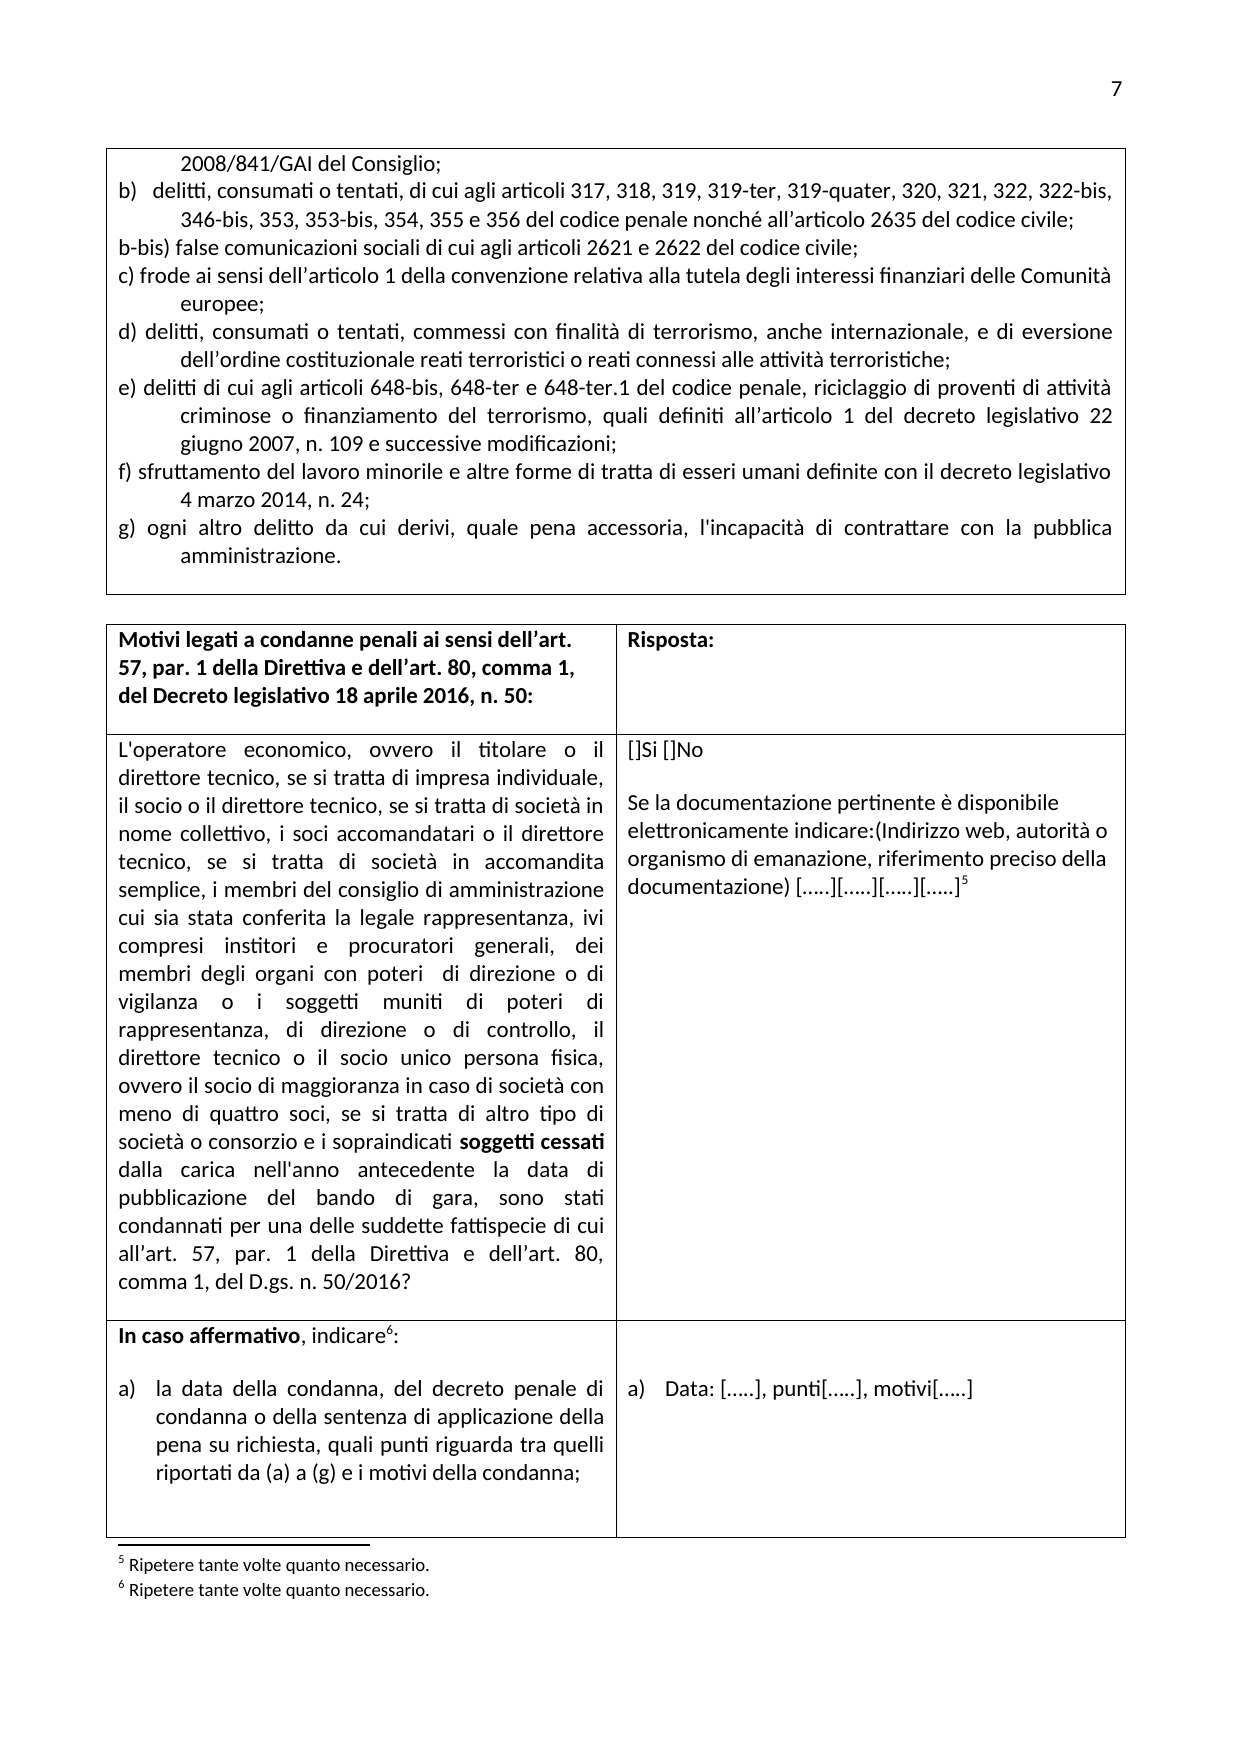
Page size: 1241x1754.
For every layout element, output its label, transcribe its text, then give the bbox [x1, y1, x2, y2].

table_header Motivi legati a condanne penali ai sensi dell’art. 57, par. 1 della Direttiva e dell’art. 80, comma 1, del Decreto legislativo 18 aprile 2016, n. 50: [107, 625, 616, 734]
table_cell []Si []No Se la documentazione pertinente è disponibile elettronicamente indicare:(Indirizzo web, autorità o organismo di emanazione, riferimento preciso della documentazione) […..][…..][…..][…..] [617, 735, 1125, 1320]
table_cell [107, 1321, 616, 1537]
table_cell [617, 1321, 1125, 1537]
table_cell L'operatore economico, ovvero il titolare o il direttore tecnico, se si tratta di impresa individuale, il socio o il direttore tecnico, se si tratta di società in nome collettivo, i soci accomandatari o il direttore tecnico, se si tratta di società in accomandita semplice, i membri del consiglio di amministrazione cui sia stata conferita la legale rappresentanza, ivi compresi institori e procuratori generali, dei membri degli organi con poteri di direzione o di vigilanza o i soggetti muniti di poteri di rappresentanza, di direzione o di controllo, il direttore tecnico o il socio unico persona fisica, ovvero il socio di maggioranza in caso di società con meno di quattro soci, se si tratta di altro tipo di società o consorzio e i sopraindicati soggetti cessati dalla carica nell'anno antecedente la data di pubblicazione del bando di gara, sono stati condannati per una delle suddette fattispecie di cui all’art. 57, par. 1 della Direttiva e dell’art. 80, comma 1, del D.gs. n. 50/2016? [107, 735, 616, 1320]
table_header Risposta: [617, 625, 1125, 734]
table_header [107, 149, 1125, 594]
